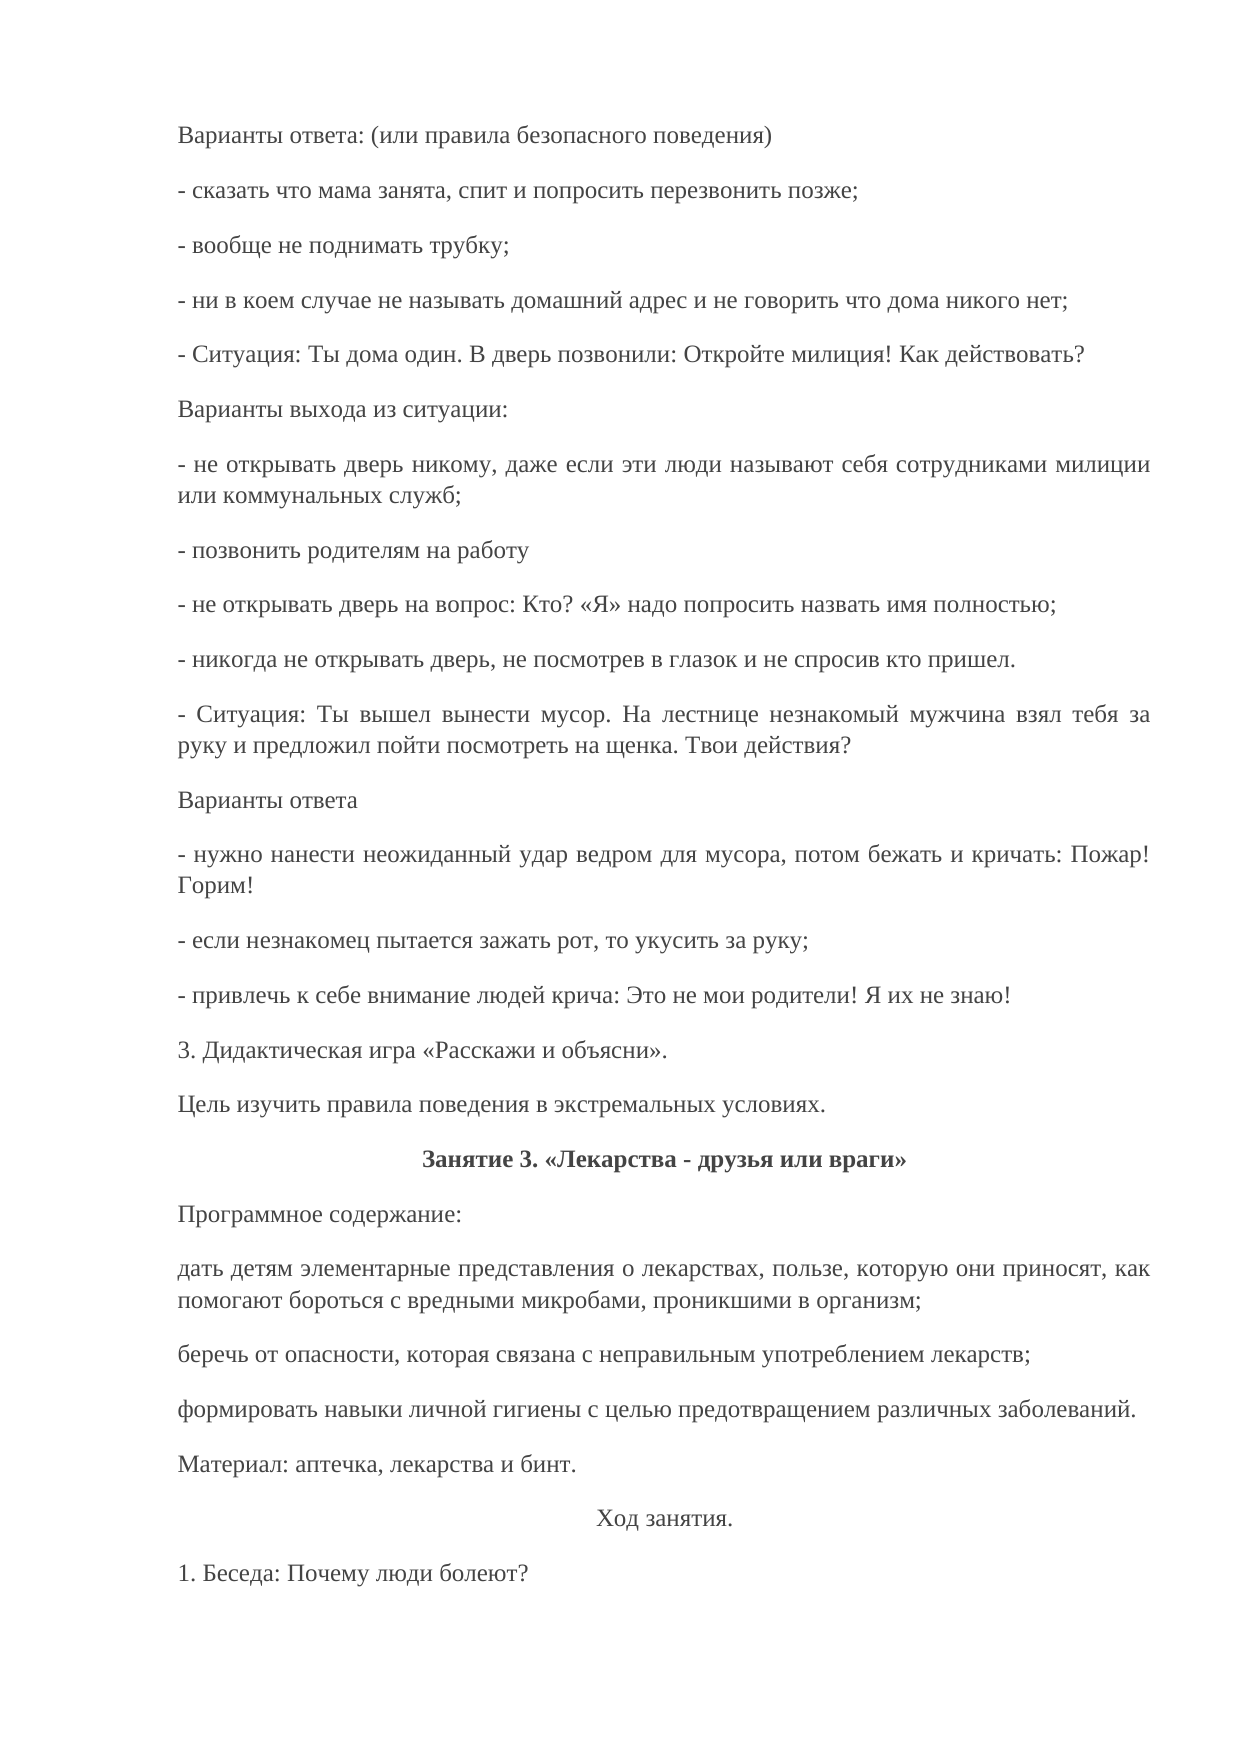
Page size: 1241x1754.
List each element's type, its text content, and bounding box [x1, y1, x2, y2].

text Материал: аптечка, лекарства и бинт. [177, 1446, 1152, 1477]
text - привлечь к себе внимание людей крича: Это не мои родители! Я их не знаю! [177, 977, 1152, 1009]
text - нужно нанести неожиданный удар ведром для мусора, потом бежать и кричать: Пожар! Горим! [177, 837, 1152, 899]
text - Ситуация: Ты дома один. В дверь позвонили: Откройте милиция! Как действовать? [177, 337, 1152, 368]
text Ход занятия. [177, 1501, 1152, 1532]
text - вообще не поднимать трубку; [177, 227, 1152, 259]
text дать детям элементарные представления о лекарствах, пользе, которую они приносят, как помогают бороться с вредными микробами, проникшими в организм; [177, 1251, 1152, 1313]
text 3. Дидактическая игра «Расскажи и объясни». [177, 1032, 1152, 1063]
text - не открывать дверь на вопрос: Кто? «Я» надо попросить назвать имя полностью; [177, 587, 1152, 618]
text Варианты ответа [177, 782, 1152, 813]
text - если незнакомец пытается зажать рот, то укусить за руку; [177, 923, 1152, 954]
text Варианты ответа: (или правила безопасного поведения) [177, 118, 1152, 149]
text Программное содержание: [177, 1196, 1152, 1227]
text - сказать что мама занята, спит и попросить перезвонить позже; [177, 173, 1152, 204]
text Цель изучить правила поведения в экстремальных условиях. [177, 1087, 1152, 1118]
text беречь от опасности, которая связана с неправильным употреблением лекарств; [177, 1337, 1152, 1368]
text - ни в коем случае не называть домашний адрес и не говорить что дома никого нет; [177, 282, 1152, 313]
text - никогда не открывать дверь, не посмотрев в глазок и не спросив кто пришел. [177, 642, 1152, 673]
text - не открывать дверь никому, даже если эти люди называют себя сотрудниками милиции или коммунальных служб; [177, 446, 1152, 509]
text Занятие 3. «Лекарства - друзья или враги» [177, 1142, 1152, 1173]
text - позвонить родителям на работу [177, 532, 1152, 563]
text формировать навыки личной гигиены с целью предотвращением различных заболеваний. [177, 1392, 1152, 1423]
text - Ситуация: Ты вышел вынести мусор. На лестнице незнакомый мужчина взял тебя за руку и предложил пойти посмотреть на щенка. Твои действия? [177, 696, 1152, 759]
text 1. Беседа: Почему люди болеют? [177, 1556, 1152, 1587]
text Варианты выхода из ситуации: [177, 392, 1152, 423]
